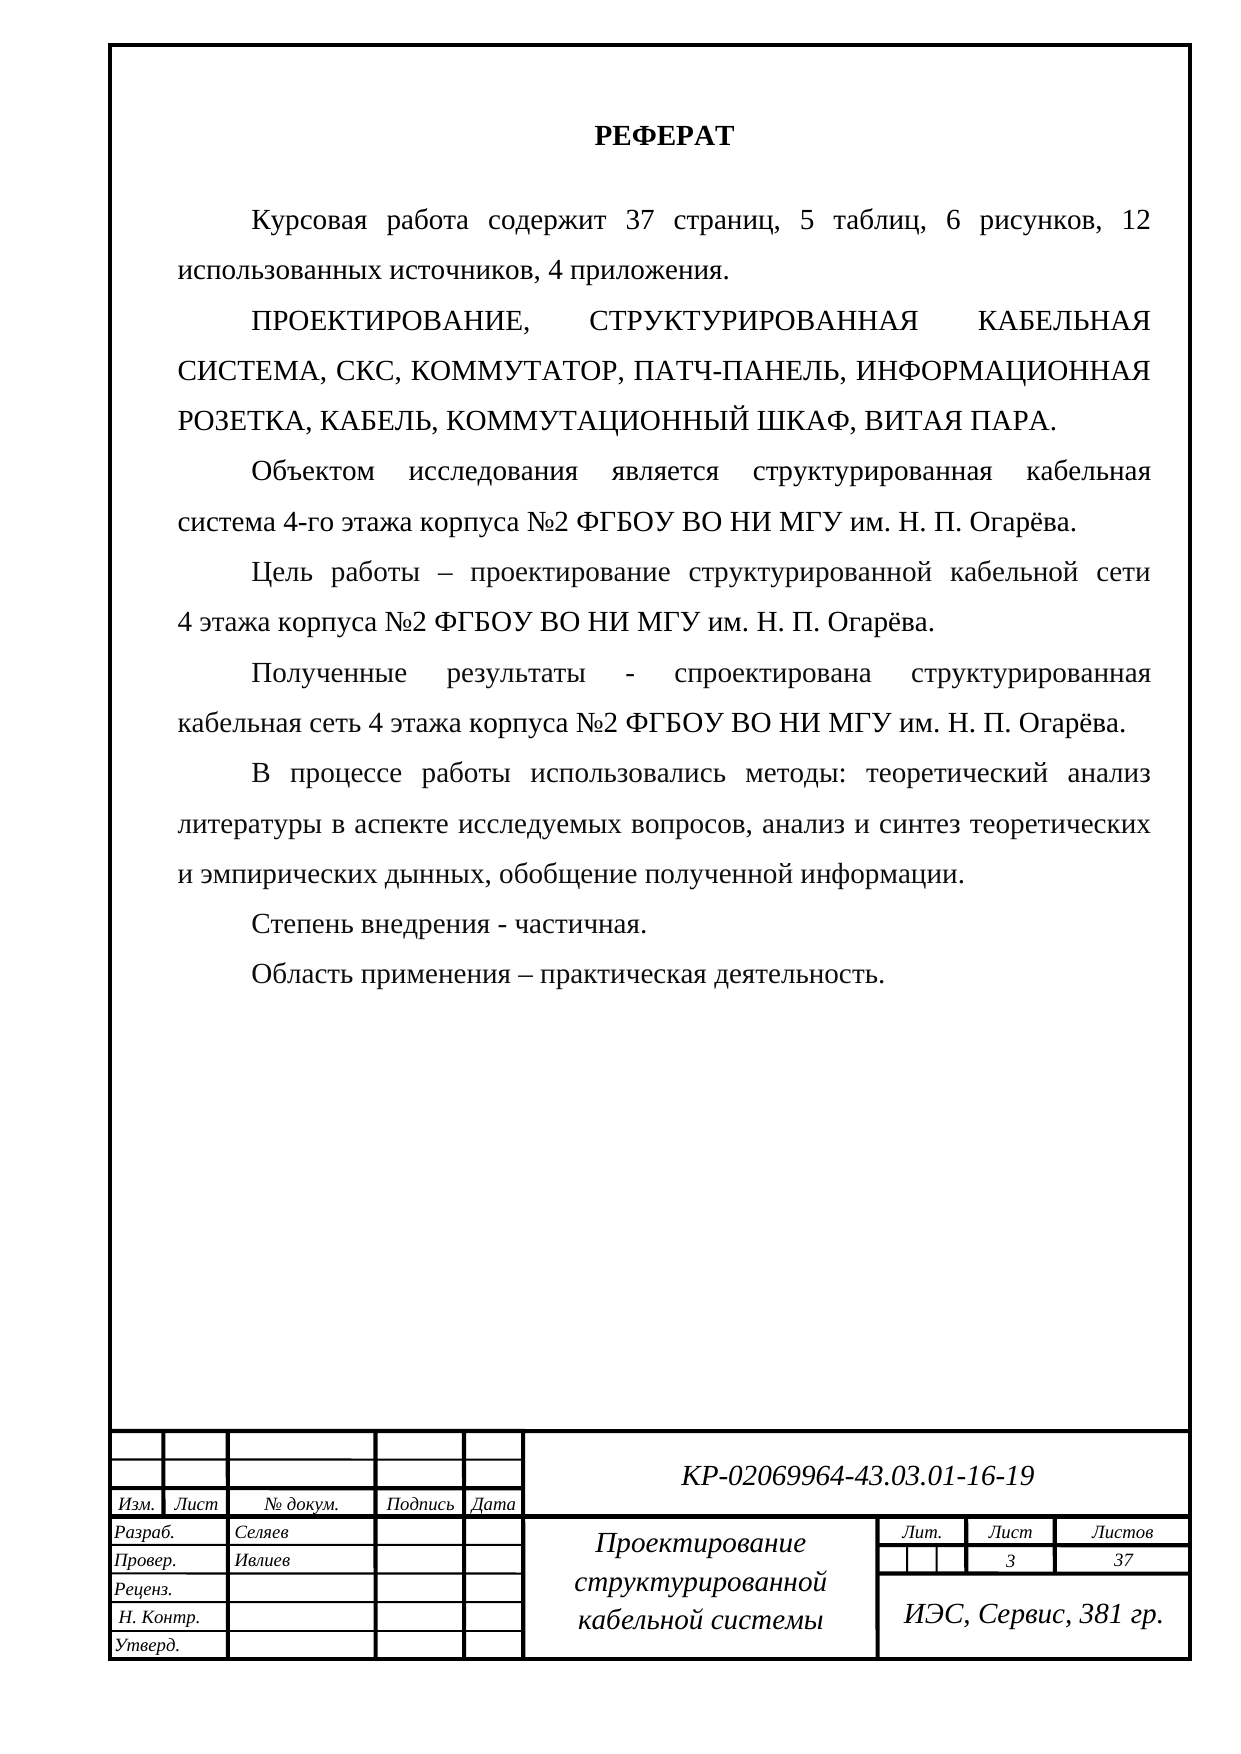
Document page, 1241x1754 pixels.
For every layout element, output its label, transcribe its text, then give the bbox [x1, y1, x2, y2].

text Область применения – практическая деятельность. [177, 957, 1152, 990]
text Полученные результаты - спроектирована структурированная кабельная сеть 4 этажа корпуса №2 ФГБОУ ВО НИ МГУ им. Н. П. Огарёва. [177, 655, 1152, 739]
text РЕФЕРАТ [177, 118, 1152, 152]
text В процессе работы использовались методы: теоретический анализ литературы в аспекте исследуемых вопросов, анализ и синтез теоретических и эмпирических дынных, обобщение полученной информации. [177, 755, 1152, 889]
text Объектом исследования является структурированная кабельная система 4-го этажа корпуса №2 ФГБОУ ВО НИ МГУ им. Н. П. Огарёва. [177, 453, 1152, 537]
text Курсовая работа содержит 37 страниц, 5 таблиц, 6 рисунков, 12 использованных источников, 4 приложения. [177, 202, 1152, 286]
text Степень внедрения - частичная. [177, 906, 1152, 940]
text Цель работы – проектирование структурированной кабельной сети 4 этажа корпуса №2 ФГБОУ ВО НИ МГУ им. Н. П. Огарёва. [177, 554, 1152, 638]
text ПРОЕКТИРОВАНИЕ, СТРУКТУРИРОВАННАЯ КАБЕЛЬНАЯ СИСТЕМА, СКС, КОММУТАТОР, ПАТЧ-ПАНЕЛЬ, ИНФОРМАЦИОННАЯ РОЗЕТКА, КАБЕЛЬ, КОММУТАЦИОННЫЙ ШКАФ, ВИТАЯ ПАРА. [177, 303, 1152, 437]
